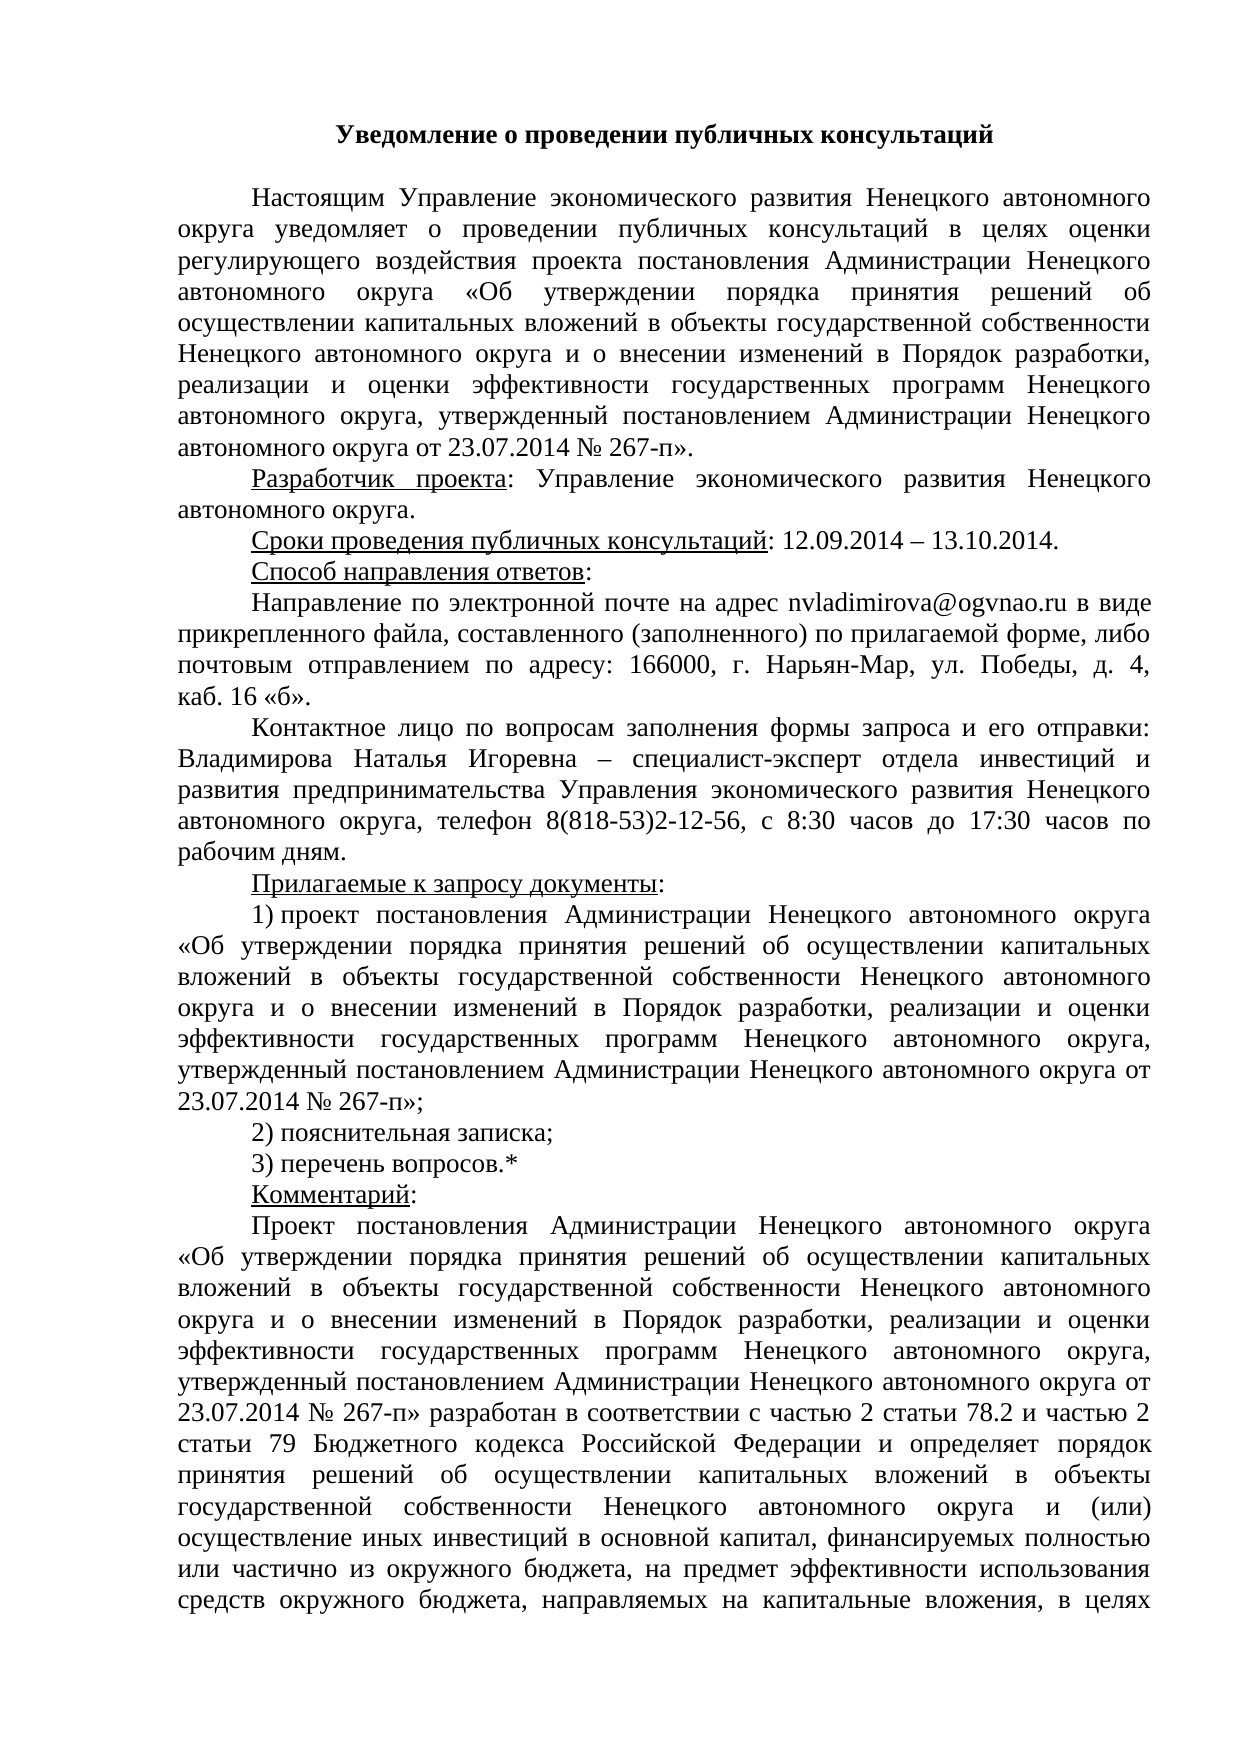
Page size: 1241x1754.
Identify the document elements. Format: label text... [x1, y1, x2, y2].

text Уведомление о проведении публичных консультаций [177, 118, 1152, 149]
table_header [167, 181, 1162, 1614]
